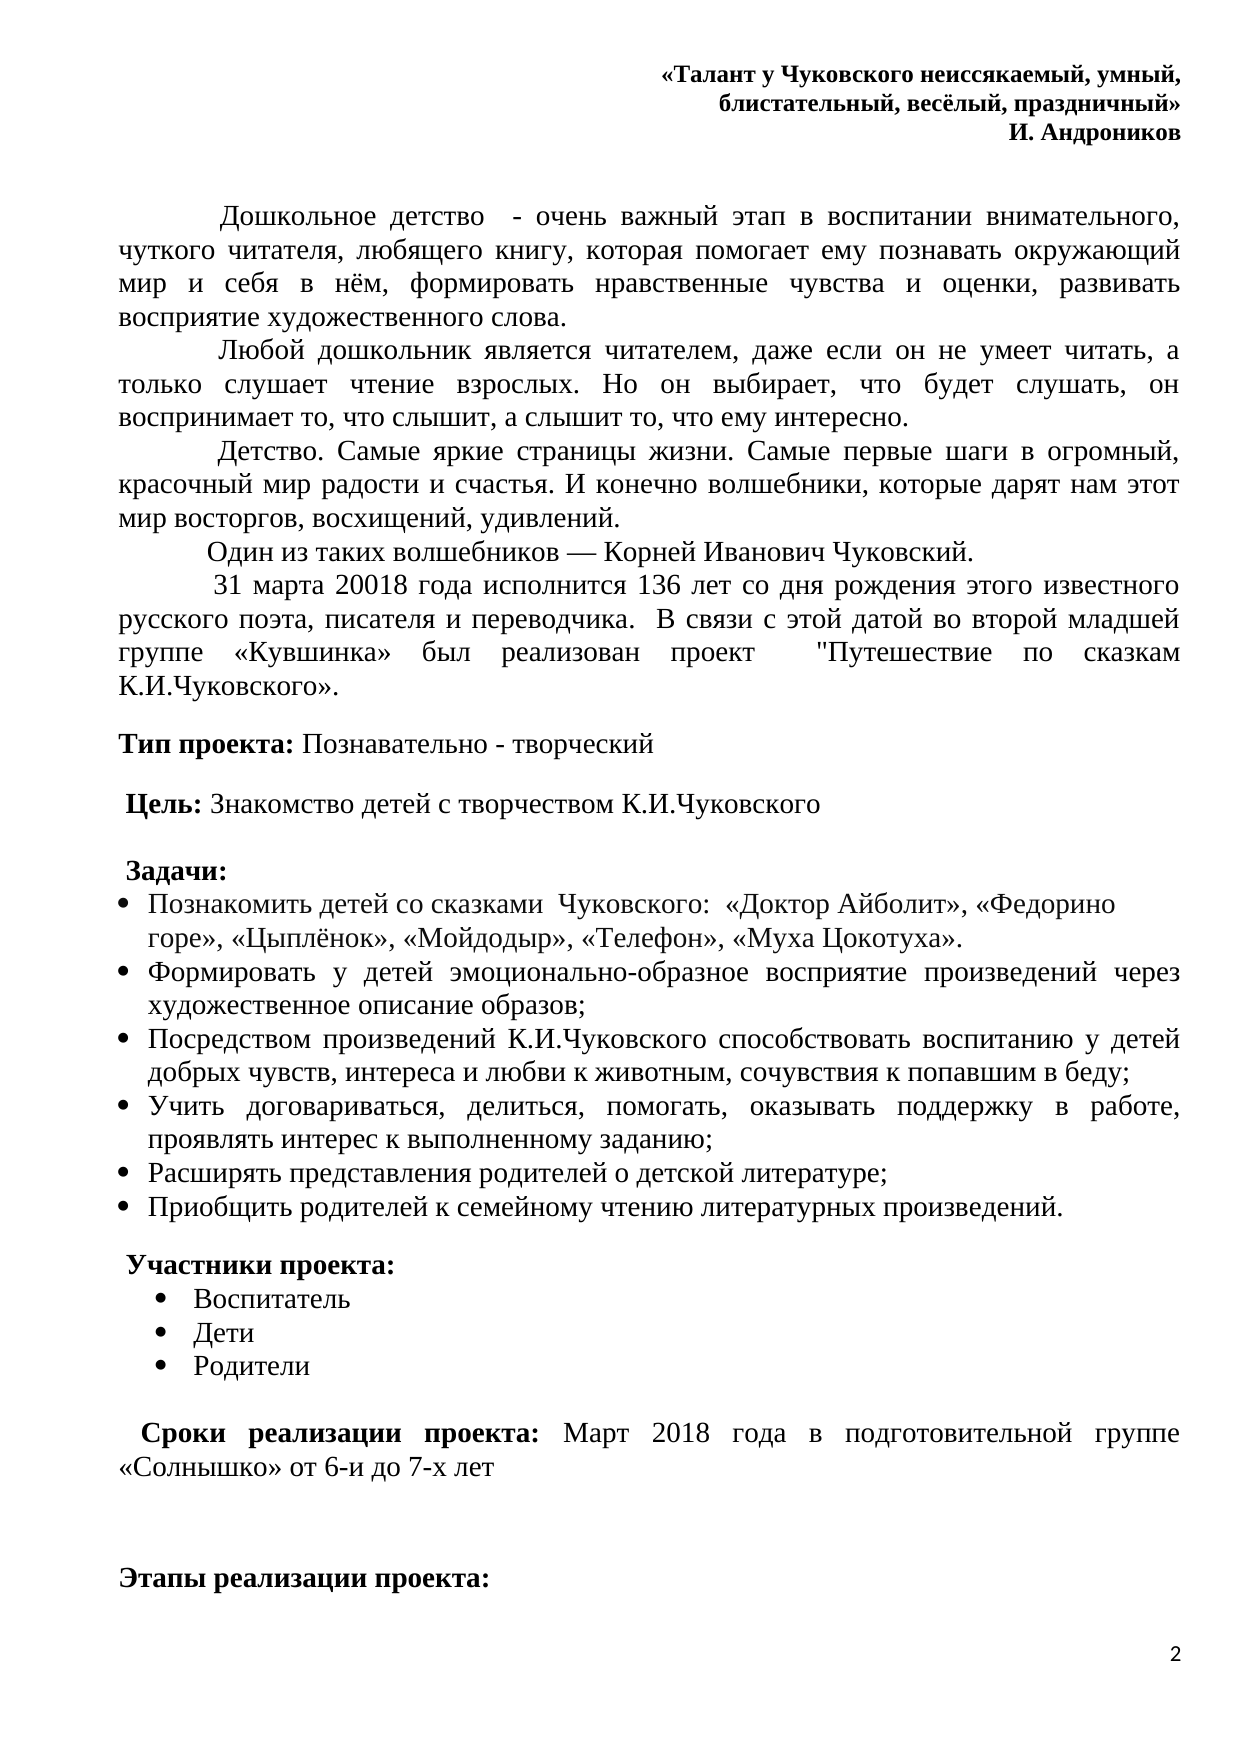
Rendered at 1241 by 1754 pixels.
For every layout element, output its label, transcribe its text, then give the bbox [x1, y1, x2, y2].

list Приобщить родителей к семейному чтению литературных произведений. [118, 1189, 1181, 1222]
list Воспитатель [156, 1281, 1181, 1315]
text Детство. Самые яркие страницы жизни. Самые первые шаги в огромный, красочный мир радости и счастья. И конечно волшебники, которые дарят нам этот мир восторгов, восхищений, удивлений. [118, 433, 1181, 534]
list Учить договариваться, делиться, помогать, оказывать поддержку в работе, проявлять интерес к выполненному заданию; [118, 1088, 1181, 1155]
list Формировать у детей эмоционально-образное восприятие произведений через художественное описание образов; [118, 954, 1181, 1021]
text Участники проекта: [118, 1247, 1181, 1281]
list Расширять представления родителей о детской литературе; [118, 1155, 1181, 1189]
text Один из таких волшебников — Корней Иванович Чуковский. [118, 534, 1181, 567]
list Познакомить детей со сказками Чуковского: «Доктор Айболит», «Федорино горе», «Цыплёнок», «Мойдодыр», «Телефон», «Муха Цокотуха». [118, 886, 1181, 954]
text Задачи: [118, 853, 1181, 886]
text блистательный, весёлый, праздничный» И. Андроников [118, 88, 1181, 145]
text Тип проекта: Познавательно - творческий [118, 726, 1181, 760]
text Цель: Знакомство детей с творчеством К.И.Чуковского [118, 786, 1181, 819]
text Сроки реализации проекта: Март 2018 года в подготовительной группе «Солнышко» от 6-и до 7-х лет [118, 1416, 1181, 1483]
text Любой дошкольник является читателем, даже если он не умеет читать, а только слушает чтение взрослых. Но он выбирает, что будет слушать, он воспринимает то, что слышит, а слышит то, что ему интересно. [118, 332, 1181, 433]
text «Талант у Чуковского неиссякаемый, умный, [118, 59, 1181, 88]
text Дошкольное детство - очень важный этап в воспитании внимательного, чуткого читателя, любящего книгу, которая помогает ему познавать окружающий мир и себя в нём, формировать нравственные чувства и оценки, развивать восприятие художественного слова. [118, 198, 1181, 332]
list Дети [156, 1315, 1181, 1348]
text 31 марта 20018 года исполнится 136 лет со дня рождения этого известного русского поэта, писателя и переводчика. В связи с этой датой во второй младшей группе «Кувшинка» был реализован проект "Путешествие по сказкам К.И.Чуковского». [118, 567, 1181, 701]
list Родители [156, 1348, 1181, 1382]
list Посредством произведений К.И.Чуковского способствовать воспитанию у детей добрых чувств, интереса и любви к животным, сочувствия к попавшим в беду; [118, 1021, 1181, 1088]
text Этапы реализации проекта: [118, 1561, 1181, 1594]
